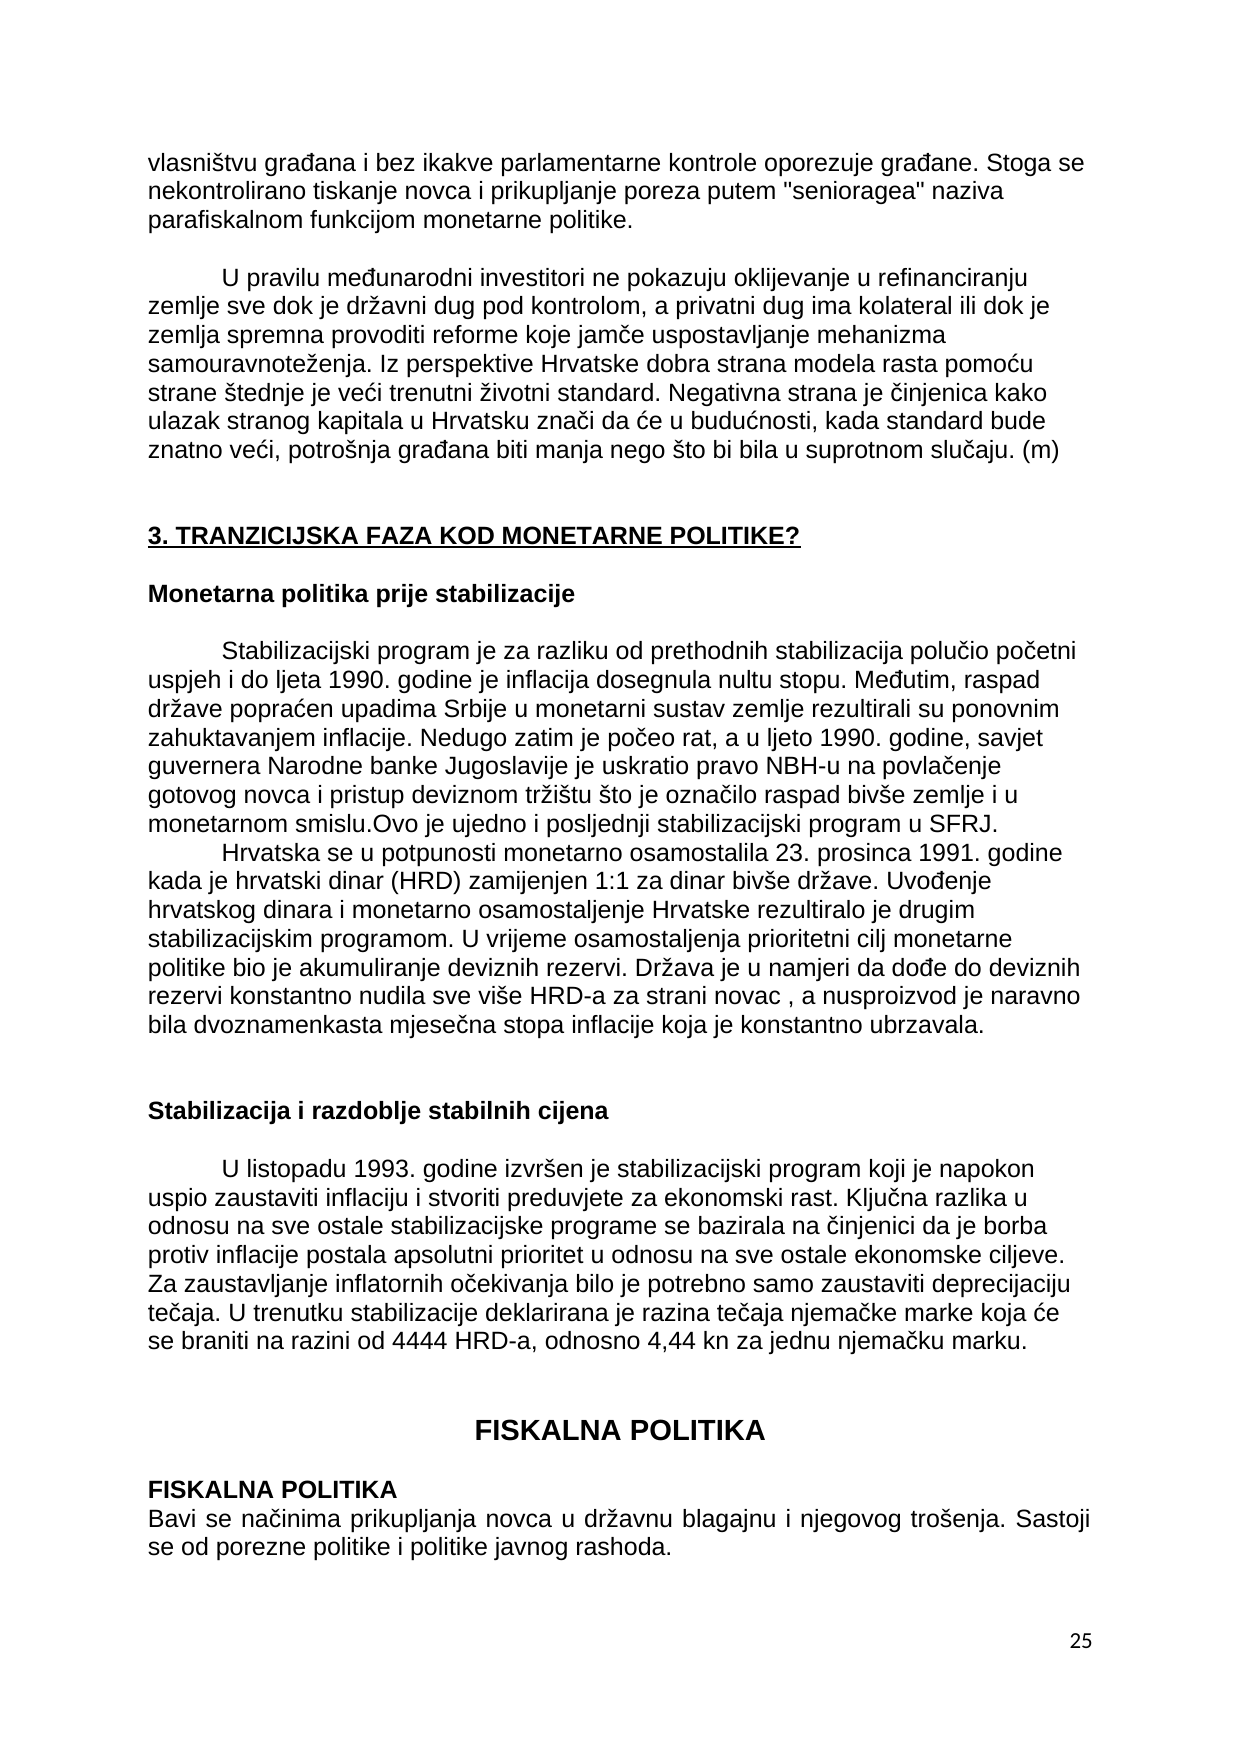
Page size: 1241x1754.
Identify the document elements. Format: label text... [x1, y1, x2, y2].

text Stabilizacijski program je za razliku od prethodnih stabilizacija polučio početni uspjeh i do ljeta 1990. godine je inflacija dosegnula nultu stopu. Međutim, raspad države popraćen upadima Srbije u monetarni sustav zemlje rezultirali su ponovnim zahuktavanjem inflacije. Nedugo zatim je počeo rat, a u ljeto 1990. godine, savjet guvernera Narodne banke Jugoslavije je uskratio pravo NBH-u na povlačenje gotovog novca i pristup deviznom tržištu što je označilo raspad bivše zemlje i u monetarnom smislu.Ovo je ujedno i posljednji stabilizacijski program u SFRJ. [148, 636, 1093, 838]
text Monetarna politika prije stabilizacije [148, 579, 1093, 608]
text Stabilizacija i razdoblje stabilnih cijena [148, 1096, 1093, 1125]
text FISKALNA POLITIKA [148, 1413, 1093, 1446]
text Bavi se načinima prikupljanja novca u državnu blagajnu i njegovog trošenja. Sastoji se od porezne politike i politike javnog rashoda. [148, 1504, 1093, 1561]
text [148, 148, 1093, 234]
text U listopadu 1993. godine izvršen je stabilizacijski program koji je napokon uspio zaustaviti inflaciju i stvoriti preduvjete za ekonomski rast. Ključna razlika u odnosu na sve ostale stabilizacijske programe se bazirala na činjenici da je borba protiv inflacije postala apsolutni prioritet u odnosu na sve ostale ekonomske ciljeve. Za zaustavljanje inflatornih očekivanja bilo je potrebno samo zaustaviti deprecijaciju tečaja. U trenutku stabilizacije deklarirana je razina tečaja njemačke marke koja će se braniti na razini od 4444 HRD-a, odnosno 4,44 kn za jednu njemačku marku. [148, 1154, 1093, 1355]
text U pravilu međunarodni investitori ne pokazuju oklijevanje u refinanciranju zemlje sve dok je državni dug pod kontrolom, a privatni dug ima kolateral ili dok je zemlja spremna provoditi reforme koje jamče uspostavljanje mehanizma samouravnoteženja. Iz perspektive Hrvatske dobra strana modela rasta pomoću strane štednje je veći trenutni životni standard. Negativna strana je činjenica kako ulazak stranog kapitala u Hrvatsku znači da će u budućnosti, kada standard bude znatno veći, potrošnja građana biti manja nego što bi bila u suprotnom slučaju. (m) [148, 263, 1093, 464]
text Hrvatska se u potpunosti monetarno osamostalila 23. prosinca 1991. godine kada je hrvatski dinar (HRD) zamijenjen 1:1 za dinar bivše države. Uvođenje hrvatskog dinara i monetarno osamostaljenje Hrvatske rezultiralo je drugim stabilizacijskim programom. U vrijeme osamostaljenja prioritetni cilj monetarne politike bio je akumuliranje deviznih rezervi. Država je u namjeri da dođe do deviznih rezervi konstantno nudila sve više HRD-a za strani novac , a nusproizvod je naravno bila dvoznamenkasta mjesečna stopa inflacije koja je konstantno ubrzavala. [148, 838, 1093, 1039]
subtitle FISKALNA POLITIKA [148, 1475, 1093, 1504]
text 3. TRANZICIJSKA FAZA KOD MONETARNE POLITIKE? [148, 521, 1093, 550]
